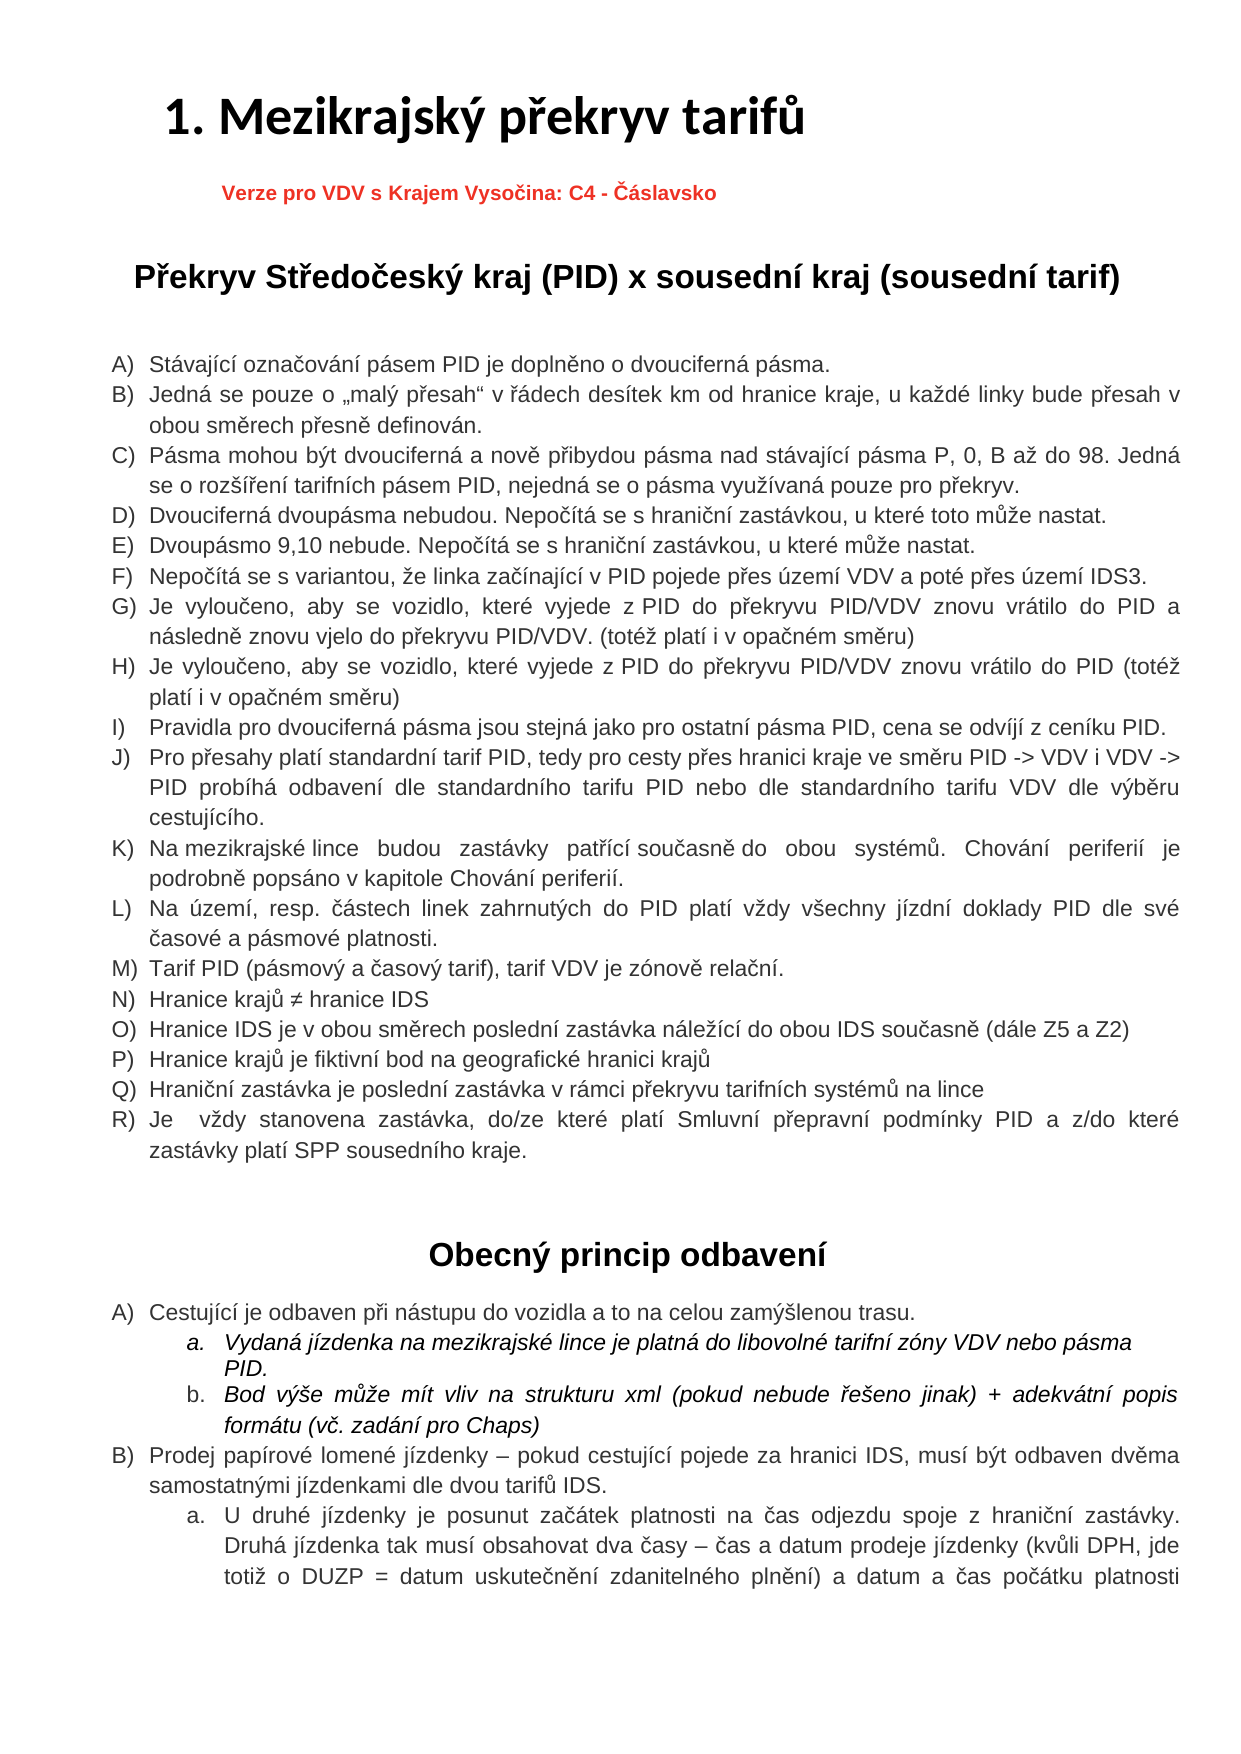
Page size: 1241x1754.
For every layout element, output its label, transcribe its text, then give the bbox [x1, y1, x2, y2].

subtitle Překryv Středočeský kraj (PID) x sousední kraj (sousední tarif) [74, 258, 1181, 296]
list 1. Mezikrajský překryv tarifů [164, 81, 1181, 148]
list Tarif PID (pásmový a časový tarif), tarif VDV je zónově relační. [111, 955, 1181, 982]
list Hranice krajů ≠ hranice IDS [111, 986, 1181, 1012]
list Dvouciferná dvoupásma nebudou. Nepočítá se s hraniční zastávkou, u které toto může nastat. [111, 502, 1181, 529]
list Hranice IDS je v obou směrech poslední zastávka náležící do obou IDS současně (dále Z5 a Z2) [111, 1016, 1181, 1042]
list Jedná se pouze o „malý přesah“ v řádech desítek km od hranice kraje, u každé linky bude přesah v obou směrech přesně definován. [111, 381, 1181, 438]
list Nepočítá se s variantou, že linka začínající v PID pojede přes území VDV a poté přes území IDS3. [111, 563, 1181, 589]
list Pro přesahy platí standardní tarif PID, tedy pro cesty přes hranici kraje ve směru PID -> VDV i VDV -> PID probíhá odbavení dle standardního tarifu PID nebo dle standardního tarifu VDV dle výběru cestujícího. [111, 744, 1181, 831]
text Obecný princip odbavení [74, 1235, 1181, 1273]
text Verze pro VDV s Krajem Vysočina: C4 - Čáslavsko [148, 181, 1181, 204]
list Je vyloučeno, aby se vozidlo, které vyjede z PID do překryvu PID/VDV znovu vrátilo do PID (totéž platí i v opačném směru) [111, 653, 1181, 710]
list Pásma mohou být dvouciferná a nově přibydou pásma nad stávající pásma P, 0, B až do 98. Jedná se o rozšíření tarifních pásem PID, nejedná se o pásma využívaná pouze pro překryv. [111, 442, 1181, 498]
list Pravidla pro dvouciferná pásma jsou stejná jako pro ostatní pásma PID, cena se odvíjí z ceníku PID. [111, 714, 1181, 740]
list Na území, resp. částech linek zahrnutých do PID platí vždy všechny jízdní doklady PID dle své časové a pásmové platnosti. [111, 895, 1181, 952]
list Je vyloučeno, aby se vozidlo, které vyjede z PID do překryvu PID/VDV znovu vrátilo do PID a následně znovu vjelo do překryvu PID/VDV. (totéž platí i v opačném směru) [111, 593, 1181, 649]
list Hranice krajů je fiktivní bod na geografické hranici krajů [111, 1046, 1181, 1072]
list Hraniční zastávka je poslední zastávka v rámci překryvu tarifních systémů na lince [111, 1076, 1181, 1103]
list Na mezikrajské lince budou zastávky patřící současně do obou systémů. Chování periferií je podrobně popsáno v kapitole Chování periferií. [111, 834, 1181, 891]
list Cestující je odbaven při nástupu do vozidla a to na celou zamýšlenou trasu. [111, 1298, 1181, 1325]
list Prodej papírové lomené jízdenky – pokud cestující pojede za hranici IDS, musí být odbaven dvěma samostatnými jízdenkami dle dvou tarifů IDS. [111, 1442, 1181, 1498]
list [186, 1502, 1181, 1589]
list Stávající označování pásem PID je doplněno o dvouciferná pásma. [111, 351, 1181, 378]
list Je vždy stanovena zastávka, do/ze které platí Smluvní přepravní podmínky PID a z/do které zastávky platí SPP sousedního kraje. [111, 1106, 1181, 1163]
list Dvoupásmo 9,10 nebude. Nepočítá se s hraniční zastávkou, u které může nastat. [111, 532, 1181, 559]
list Vydaná jízdenka na mezikrajské lince je platná do libovolné tarifní zóny VDV nebo pásma PID. [186, 1329, 1181, 1381]
list Bod výše může mít vliv na strukturu xml (pokud nebude řešeno jinak) + adekvátní popis formátu (vč. zadání pro Chaps) [186, 1381, 1181, 1438]
